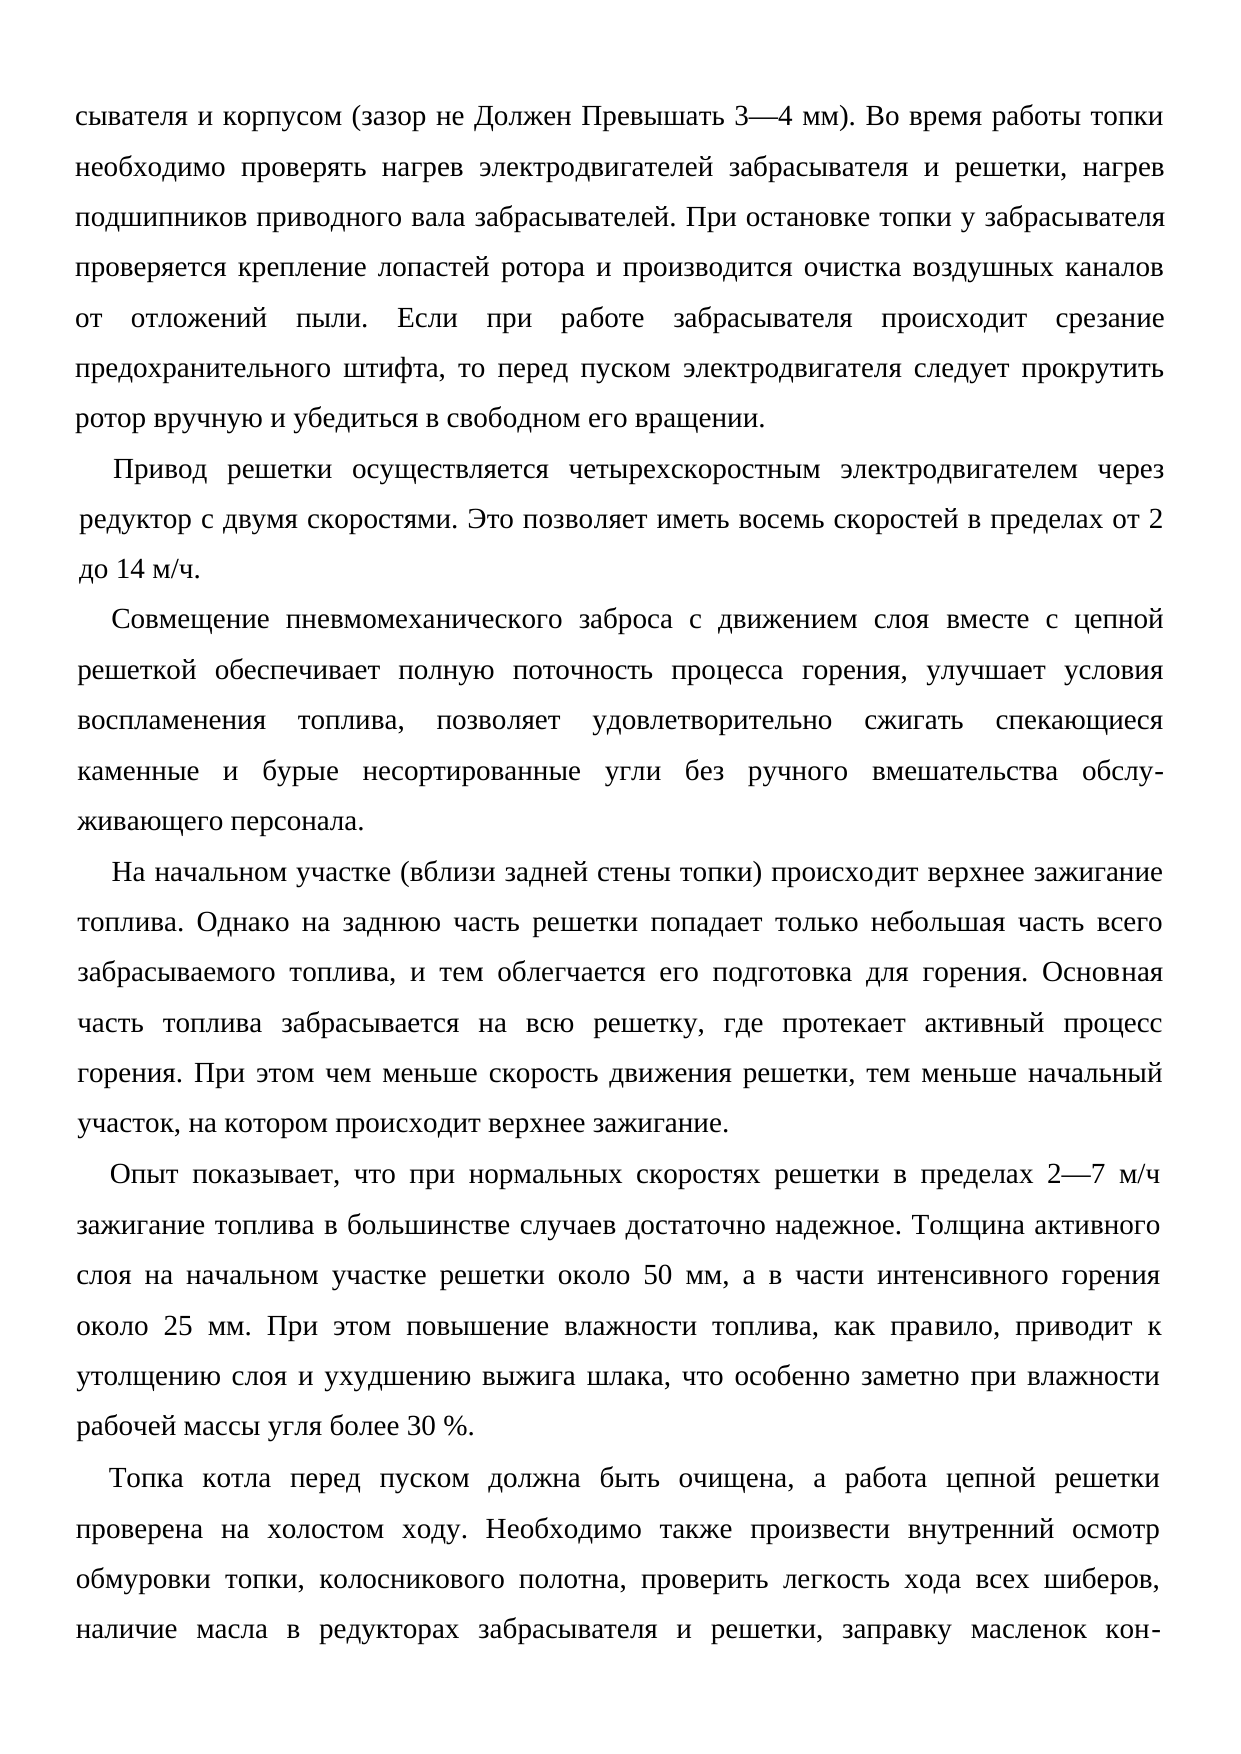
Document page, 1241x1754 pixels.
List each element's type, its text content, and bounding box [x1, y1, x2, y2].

text сывателя и корпусом (зазор не Должен Превышать 3—4 мм). Во время работы топки необходимо проверять нагрев электродвигателей забрасывателя и решетки, нагрев подшипников приводного вала забрасывателей. При остановке топки у забрасывателя проверяется крепление лопастей ротора и производится очистка воздушных каналов от отложений пыли. Если при работе забрасывателя происходит срезание предохранительного штифта, то перед пуском электродвигателя следует прокрутить ротор вручную и убедиться в свободном его вращении. [75, 98, 1165, 434]
text Привод решетки осуществляется четырехскоростным электродвигателем через редуктор с двумя скоростями. Это позволяет иметь восемь скоростей в пределах от 2 до 14 м/ч. [79, 451, 1164, 585]
text На начальном участке (вблизи задней стены топки) происходит верхнее зажигание топлива. Однако на заднюю часть решетки попадает только небольшая часть всего забрасываемого топлива, и тем облегчается его подготовка для горения. Основная часть топлива забрасывается на всю решетку, где протекает активный процесс горения. При этом чем меньше скорость движения решетки, тем меньше начальный участок, на котором происходит верхнее зажигание. [77, 854, 1163, 1139]
text Опыт показывает, что при нормальных скоростях решетки в пределах 2—7 м/ч зажигание топлива в большинстве случаев достаточно надежное. Толщина активного слоя на начальном участке решетки около 50 мм, а в части интенсивного горения около 25 мм. При этом повышение влажности топлива, как правило, приводит к утолщению слоя и ухудшению выжига шлака, что особенно заметно при влажности рабочей массы угля более 30 %. [76, 1157, 1162, 1442]
text Совмещение пневмомеханического заброса с движением слоя вместе с цепной решеткой обеспечивает полную поточность процесса горения, улучшает условия воспламенения топлива, позволяет удовлетворительно сжигать спекающиеся каменные и бурые несортированные угли без ручного вмешательства обслуживающего персонала. [77, 602, 1164, 836]
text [76, 1461, 1161, 1645]
